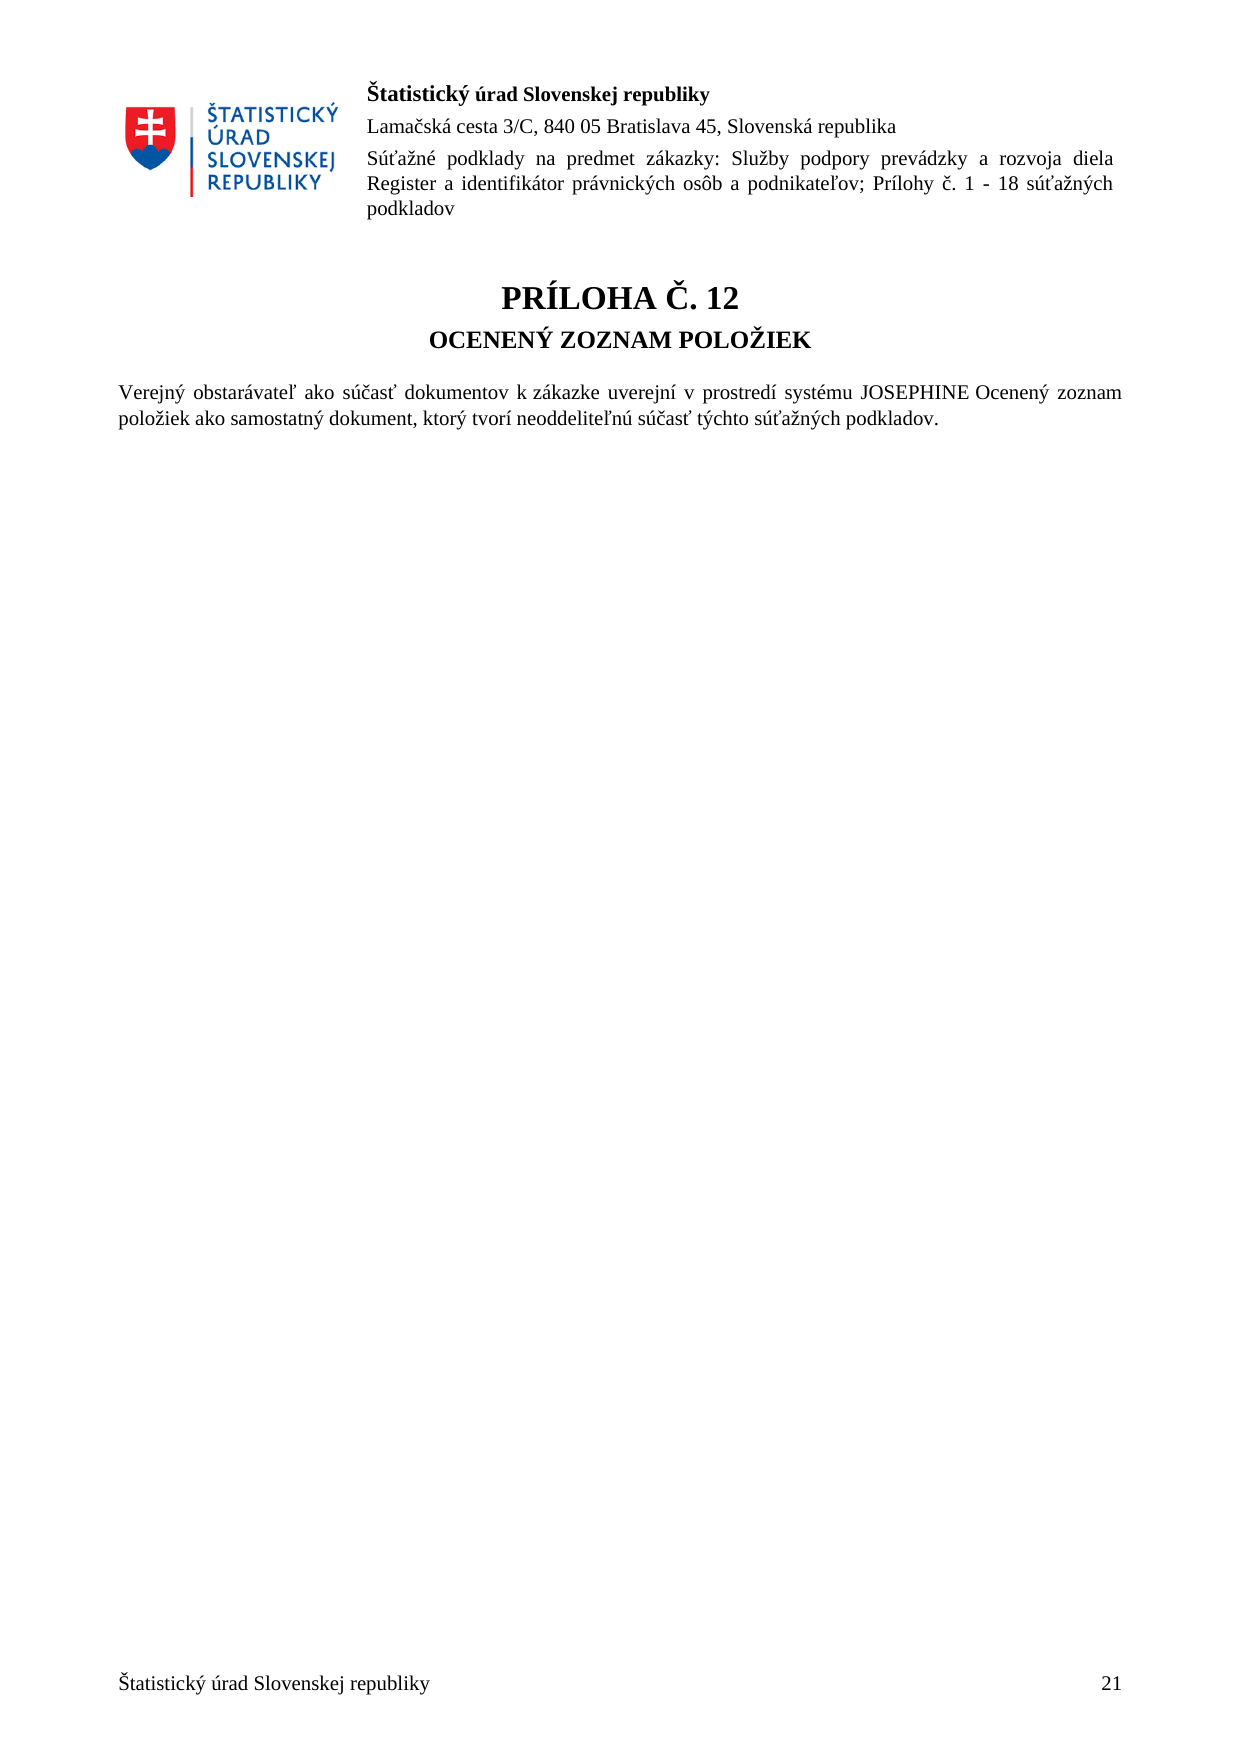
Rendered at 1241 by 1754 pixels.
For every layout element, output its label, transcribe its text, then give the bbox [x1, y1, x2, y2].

text Verejný obstarávateľ ako súčasť dokumentov k zákazke uverejní v prostredí systému JOSEPHINE Ocenený zoznam položiek ako samostatný dokument, ktorý tvorí neoddeliteľnú súčasť týchto súťažných podkladov. [118, 380, 1122, 429]
subtitle OCENENÝ ZOZNAM POLOŽIEK [118, 325, 1122, 354]
picture [125, 102, 338, 197]
subtitle PRÍLOHA Č. 12 [118, 279, 1122, 317]
